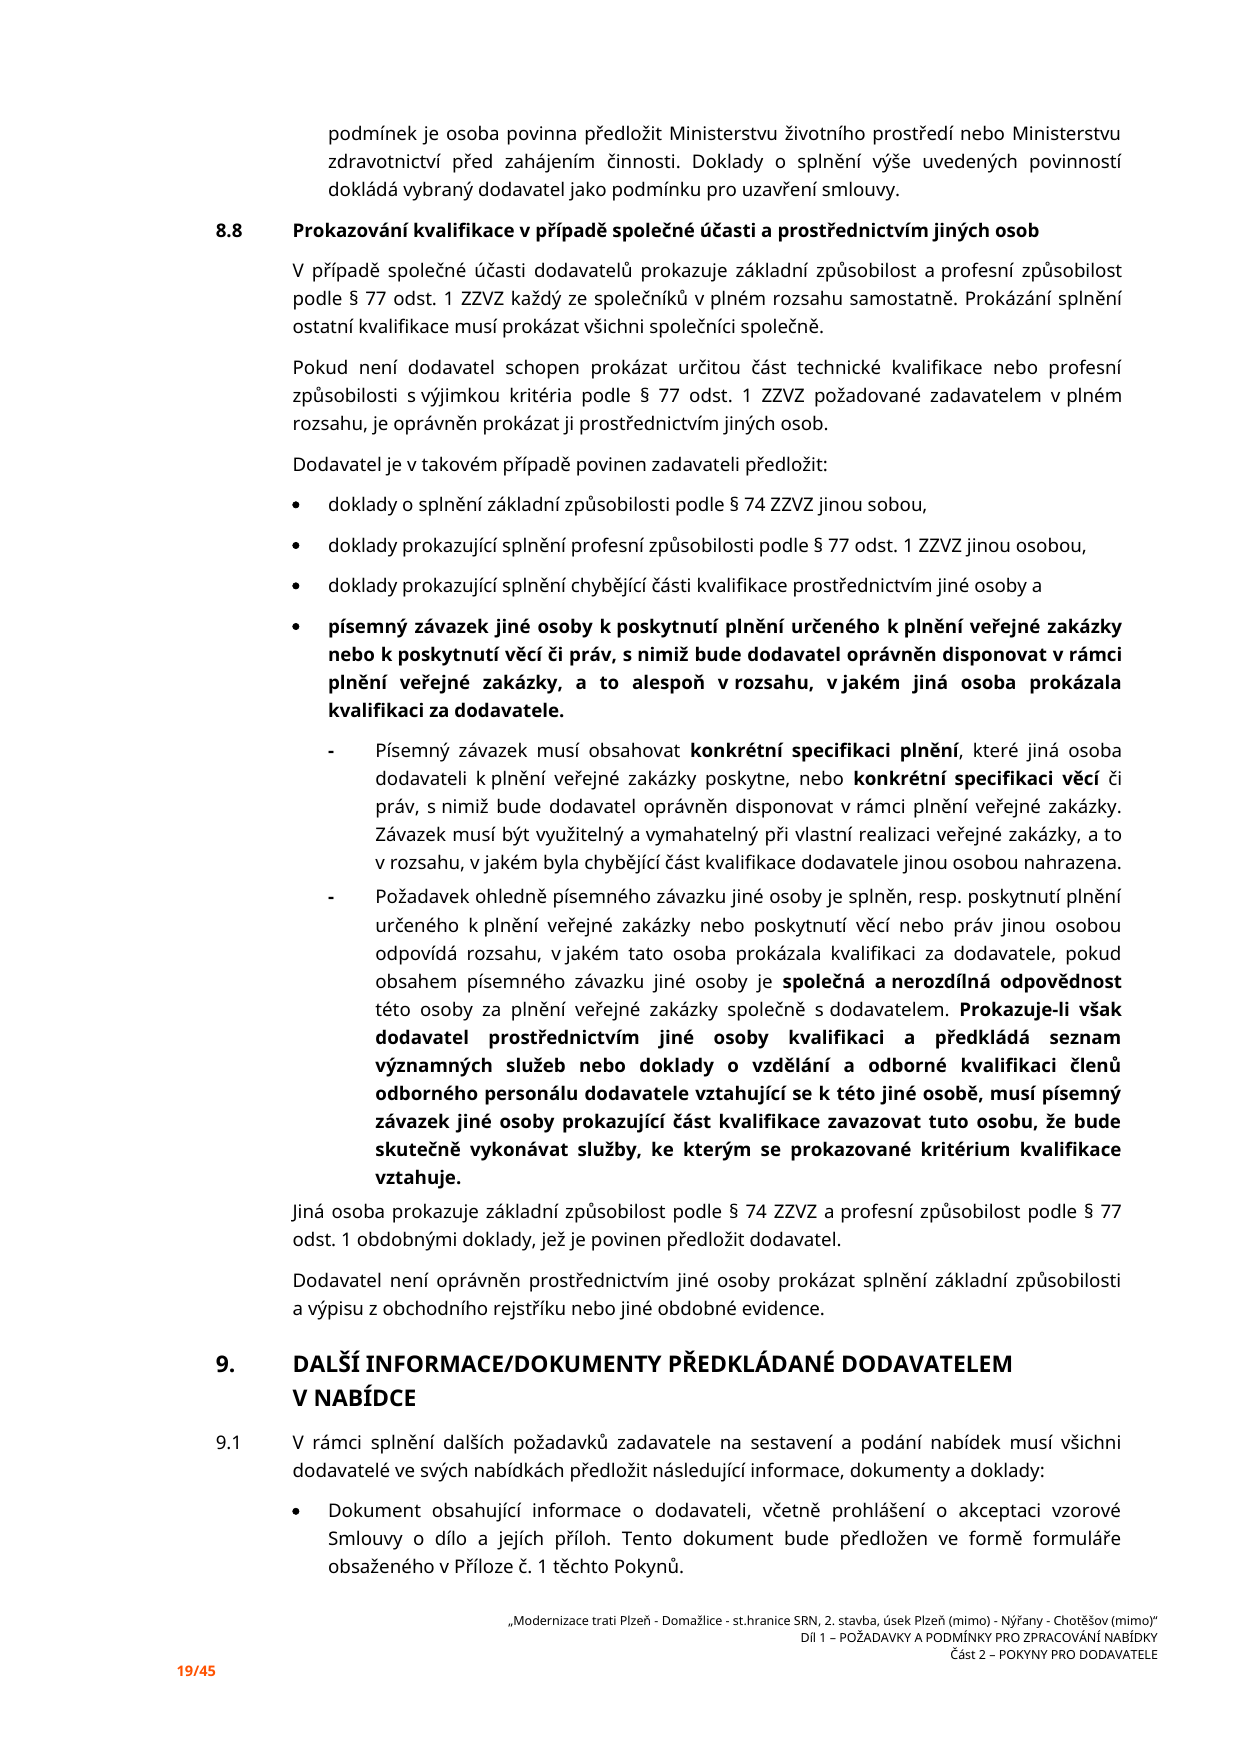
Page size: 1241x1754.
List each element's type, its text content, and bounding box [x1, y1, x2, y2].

text písemný závazek jiné osoby k poskytnutí plnění určeného k plnění veřejné zakázky nebo k poskytnutí věcí či práv, s nimiž bude dodavatel oprávněn disponovat v rámci plnění veřejné zakázky, a to alespoň v rozsahu, v jakém jiná osoba prokázala kvalifikaci za dodavatele. [292, 613, 1122, 722]
text doklady prokazující splnění profesní způsobilosti podle § 77 odst. 1 ZZVZ jinou osobou, [292, 532, 1122, 557]
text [292, 121, 1122, 202]
text Dokument obsahující informace o dodavateli, včetně prohlášení o akceptaci vzorové Smlouvy o dílo a jejích příloh. Tento dokument bude předložen ve formě formuláře obsaženého v Příloze č. 1 těchto Pokynů. [292, 1498, 1122, 1579]
text Dodavatel není oprávněn prostřednictvím jiné osoby prokázat splnění základní způsobilosti a výpisu z obchodního rejstříku nebo jiné obdobné evidence. [292, 1267, 1122, 1320]
text Jiná osoba prokazuje základní způsobilost podle § 74 ZZVZ a profesní způsobilost podle § 77 odst. 1 obdobnými doklady, jež je povinen předložit dodavatel. [292, 1198, 1122, 1252]
text Požadavek ohledně písemného závazku jiné osoby je splněn, resp. poskytnutí plnění určeného k plnění veřejné zakázky nebo poskytnutí věcí nebo práv jinou osobou odpovídá rozsahu, v jakém tato osoba prokázala kvalifikaci za dodavatele, pokud obsahem písemného závazku jiné osoby je společná a nerozdílná odpovědnost této osoby za plnění veřejné zakázky společně s dodavatelem. Prokazuje-li však dodavatel prostřednictvím jiné osoby kvalifikaci a předkládá seznam významných služeb nebo doklady o vzdělání a odborné kvalifikaci členů odborného personálu dodavatele vztahující se k této jiné osobě, musí písemný závazek jiné osoby prokazující část kvalifikace zavazovat tuto osobu, že bude skutečně vykonávat služby, ke kterým se prokazované kritérium kvalifikace vztahuje. [328, 884, 1122, 1189]
text doklady o splnění základní způsobilosti podle § 74 ZZVZ jinou sobou, [292, 491, 1122, 517]
text doklady prokazující splnění chybějící části kvalifikace prostřednictvím jiné osoby a [292, 572, 1122, 598]
text V rámci splnění dalších požadavků zadavatele na sestavení a podání nabídek musí všichni dodavatelé ve svých nabídkách předložit následující informace, dokumenty a doklady: [216, 1429, 1122, 1483]
text V případě společné účasti dodavatelů prokazuje základní způsobilost a profesní způsobilost podle § 77 odst. 1 ZZVZ každý ze společníků v plném rozsahu samostatně. Prokázání splnění ostatní kvalifikace musí prokázat všichni společníci společně. [292, 258, 1122, 339]
text Prokazování kvalifikace v případě společné účasti a prostřednictvím jiných osob [216, 217, 1122, 243]
text Písemný závazek musí obsahovat konkrétní specifikaci plnění, které jiná osoba dodavateli k plnění veřejné zakázky poskytne, nebo konkrétní specifikaci věcí či práv, s nimiž bude dodavatel oprávněn disponovat v rámci plnění veřejné zakázky. Závazek musí být využitelný a vymahatelný při vlastní realizaci veřejné zakázky, a to v rozsahu, v jakém byla chybějící část kvalifikace dodavatele jinou osobou nahrazena. [328, 737, 1122, 875]
text DALŠÍ INFORMACE/DOKUMENTY PŘEDKLÁDANÉ DODAVATELEM v NABÍDCE [216, 1348, 1122, 1413]
text Pokud není dodavatel schopen prokázat určitou část technické kvalifikace nebo profesní způsobilosti s výjimkou kritéria podle § 77 odst. 1 ZZVZ požadované zadavatelem v plném rozsahu, je oprávněn prokázat ji prostřednictvím jiných osob. [292, 354, 1122, 436]
text Dodavatel je v takovém případě povinen zadavateli předložit: [292, 451, 1122, 476]
